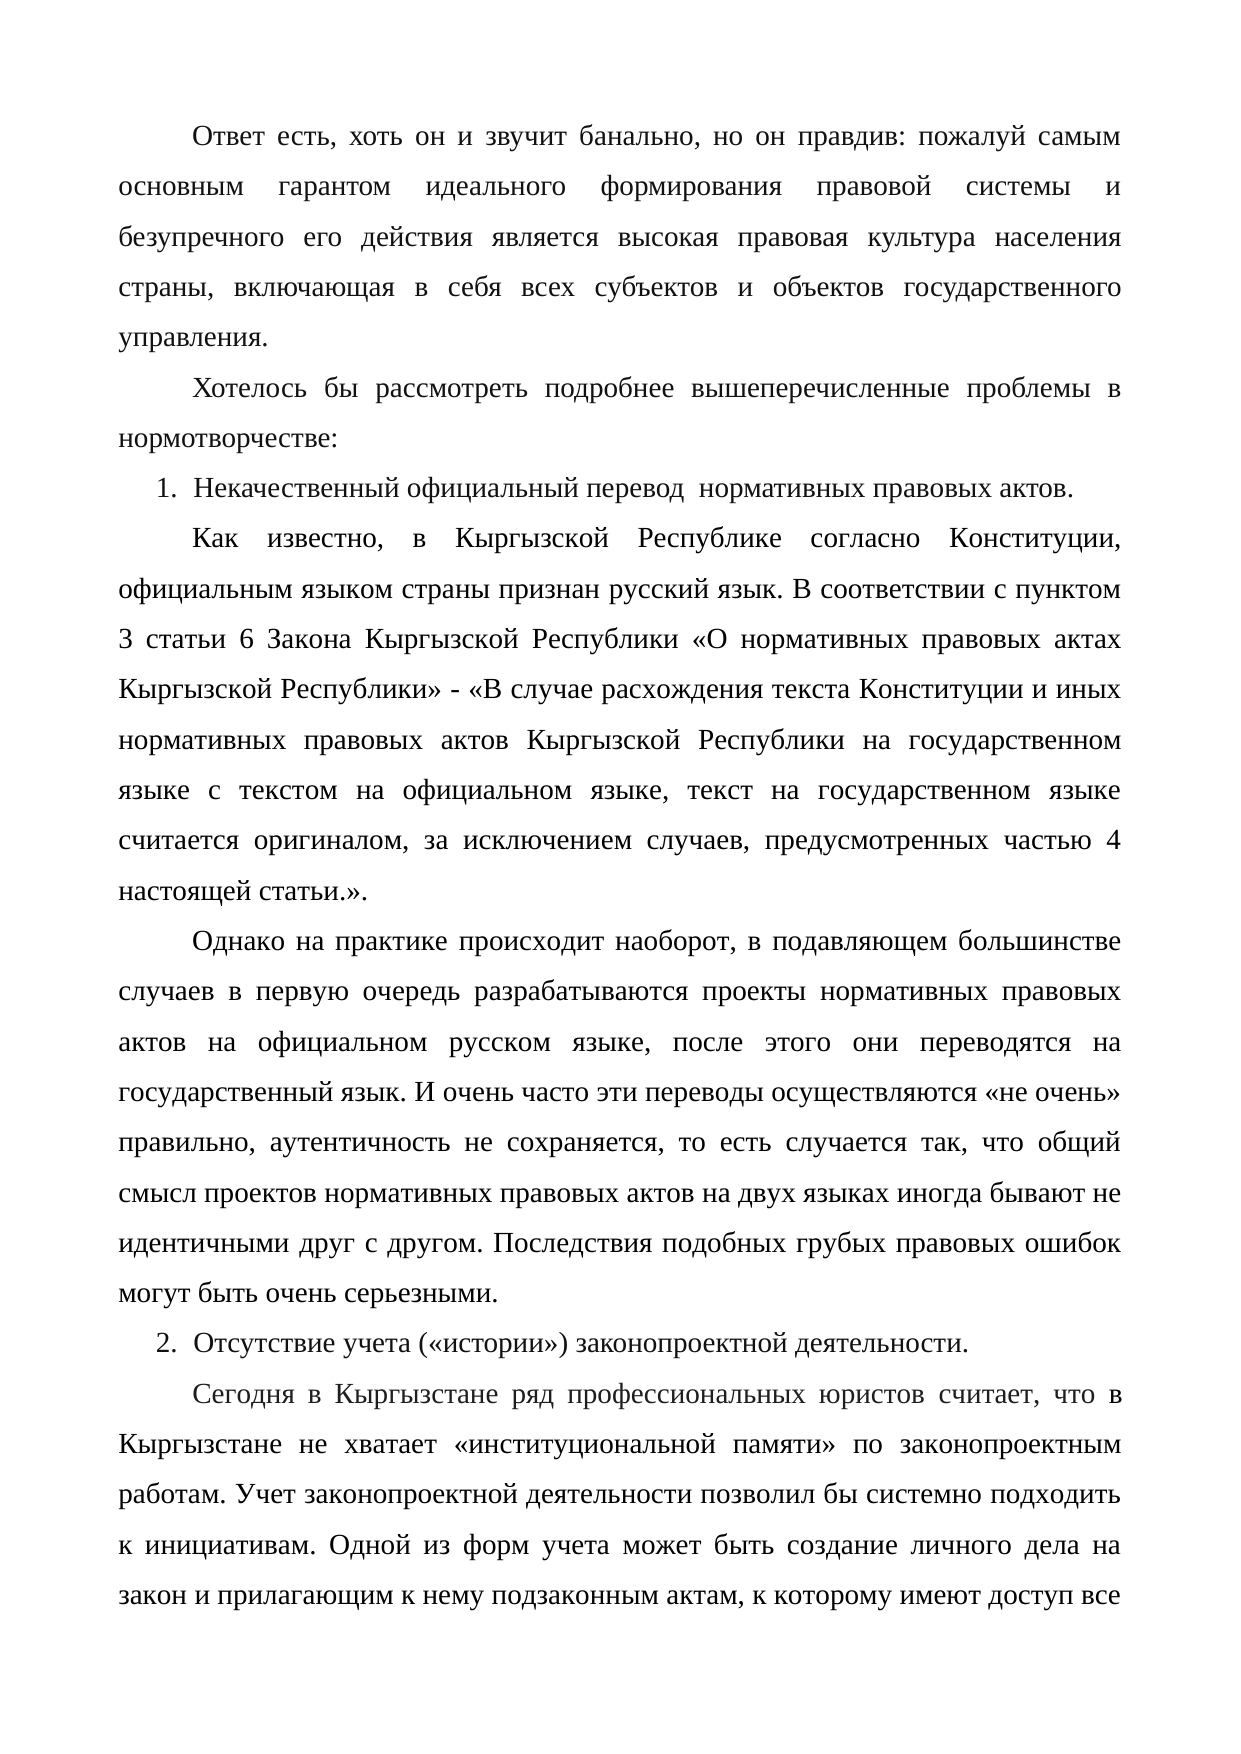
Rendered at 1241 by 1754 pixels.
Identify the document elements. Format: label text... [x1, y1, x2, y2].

text Ответ есть, хоть он и звучит банально, но он правдив: пожалуй самым основным гарантом идеального формирования правовой системы и безупречного его действия является высокая правовая культура населения страны, включающая в себя всех субъектов и объектов государственного управления. [118, 118, 1122, 353]
list Отсутствие учета («истории») законопроектной деятельности. [156, 1326, 1122, 1359]
text Хотелось бы рассмотреть подробнее вышеперечисленные проблемы в нормотворчестве: [118, 370, 1122, 453]
text Как известно, в Кыргызской Республике согласно Конституции, официальным языком страны признан русский язык. В соответствии с пунктом 3 статьи 6 Закона Кыргызской Республики «О нормативных правовых актах Кыргызской Республики» - «В случае расхождения текста Конституции и иных нормативных правовых актов Кыргызской Республики на государственном языке с текстом на официальном языке, текст на государственном языке считается оригиналом, за исключением случаев, предусмотренных частью 4 настоящей статьи.». [118, 521, 1122, 906]
list Некачественный официальный перевод нормативных правовых актов. [156, 470, 1122, 504]
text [118, 1376, 1122, 1611]
text Однако на практике происходит наоборот, в подавляющем большинстве случаев в первую очередь разрабатываются проекты нормативных правовых актов на официальном русском языке, после этого они переводятся на государственный язык. И очень часто эти переводы осуществляются «не очень» правильно, аутентичность не сохраняется, то есть случается так, что общий смысл проектов нормативных правовых актов на двух языках иногда бывают не идентичными друг с другом. Последствия подобных грубых правовых ошибок могут быть очень серьезными. [118, 923, 1122, 1309]
